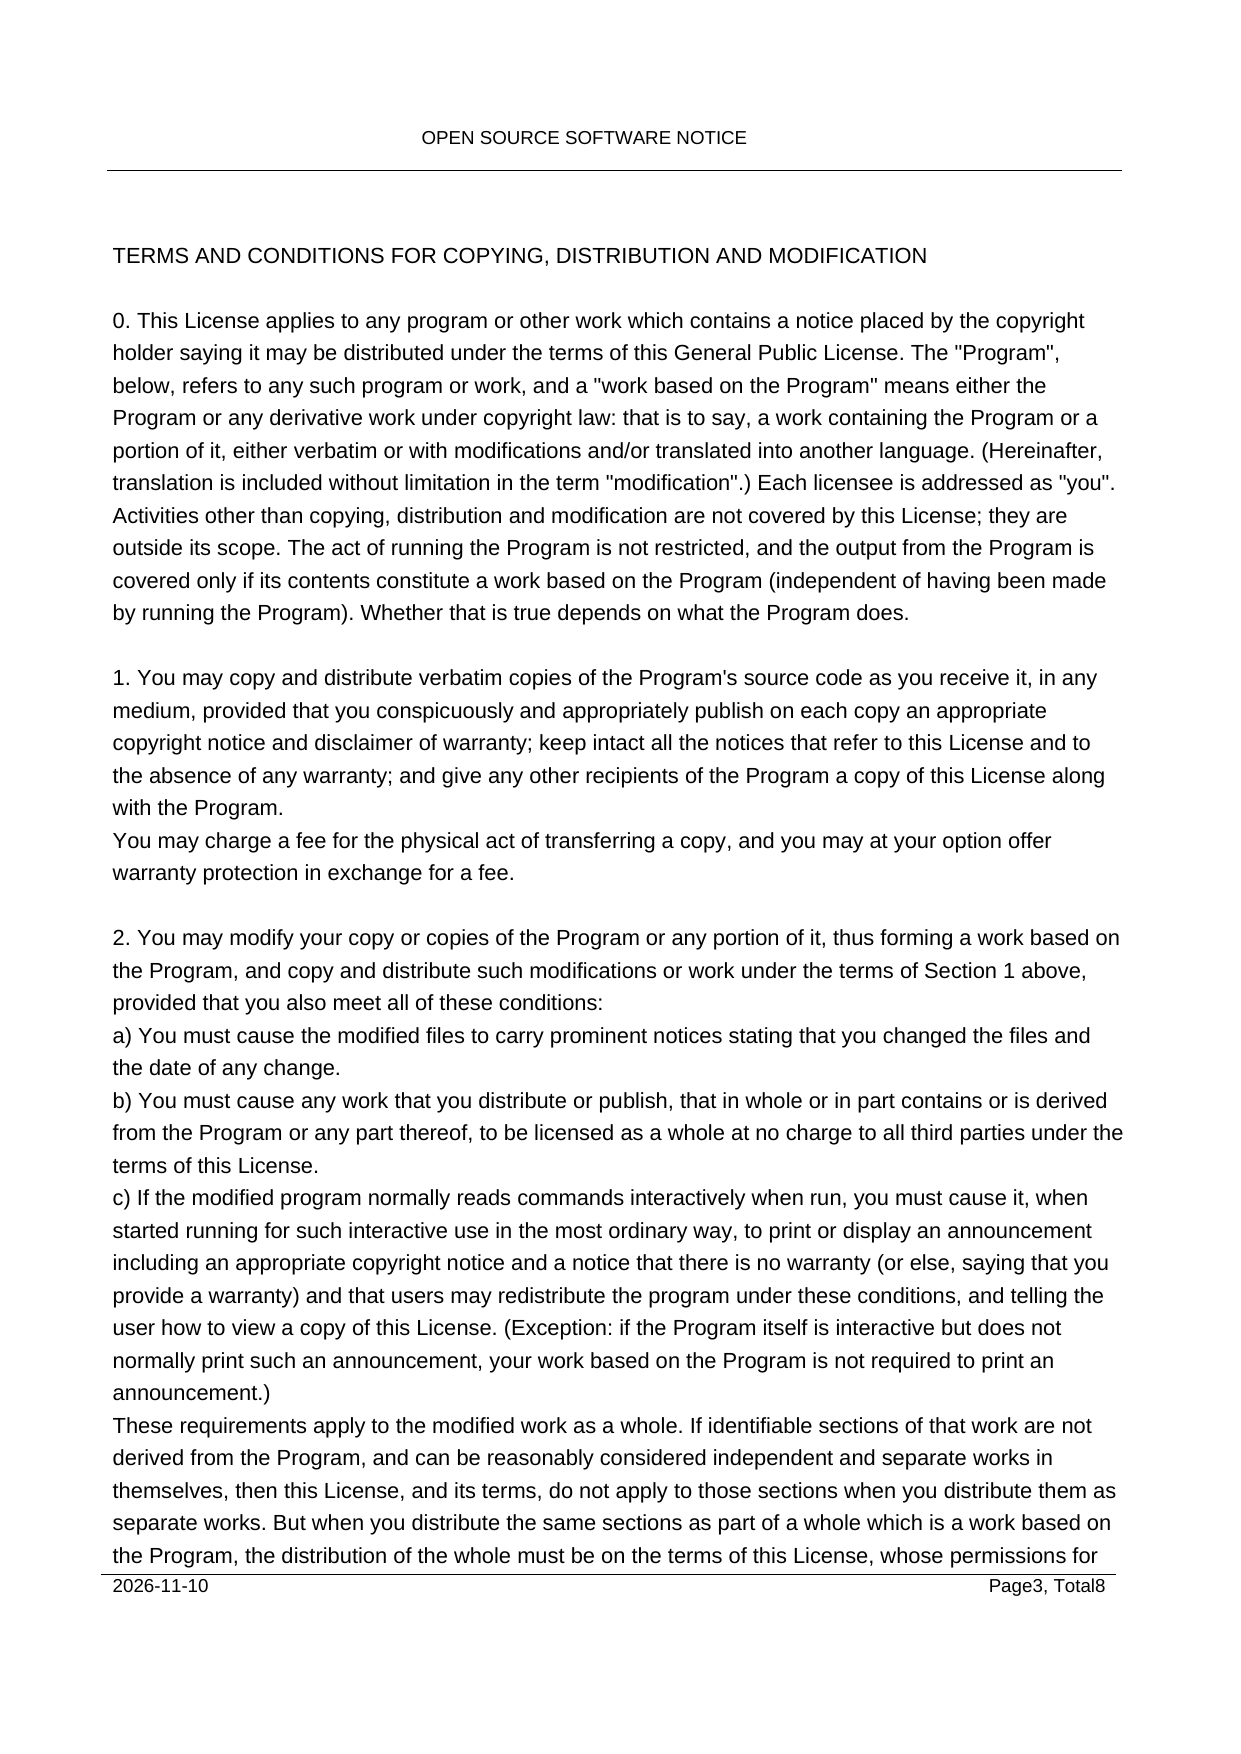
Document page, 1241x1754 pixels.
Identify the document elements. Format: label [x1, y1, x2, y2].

text [112, 206, 1128, 1571]
